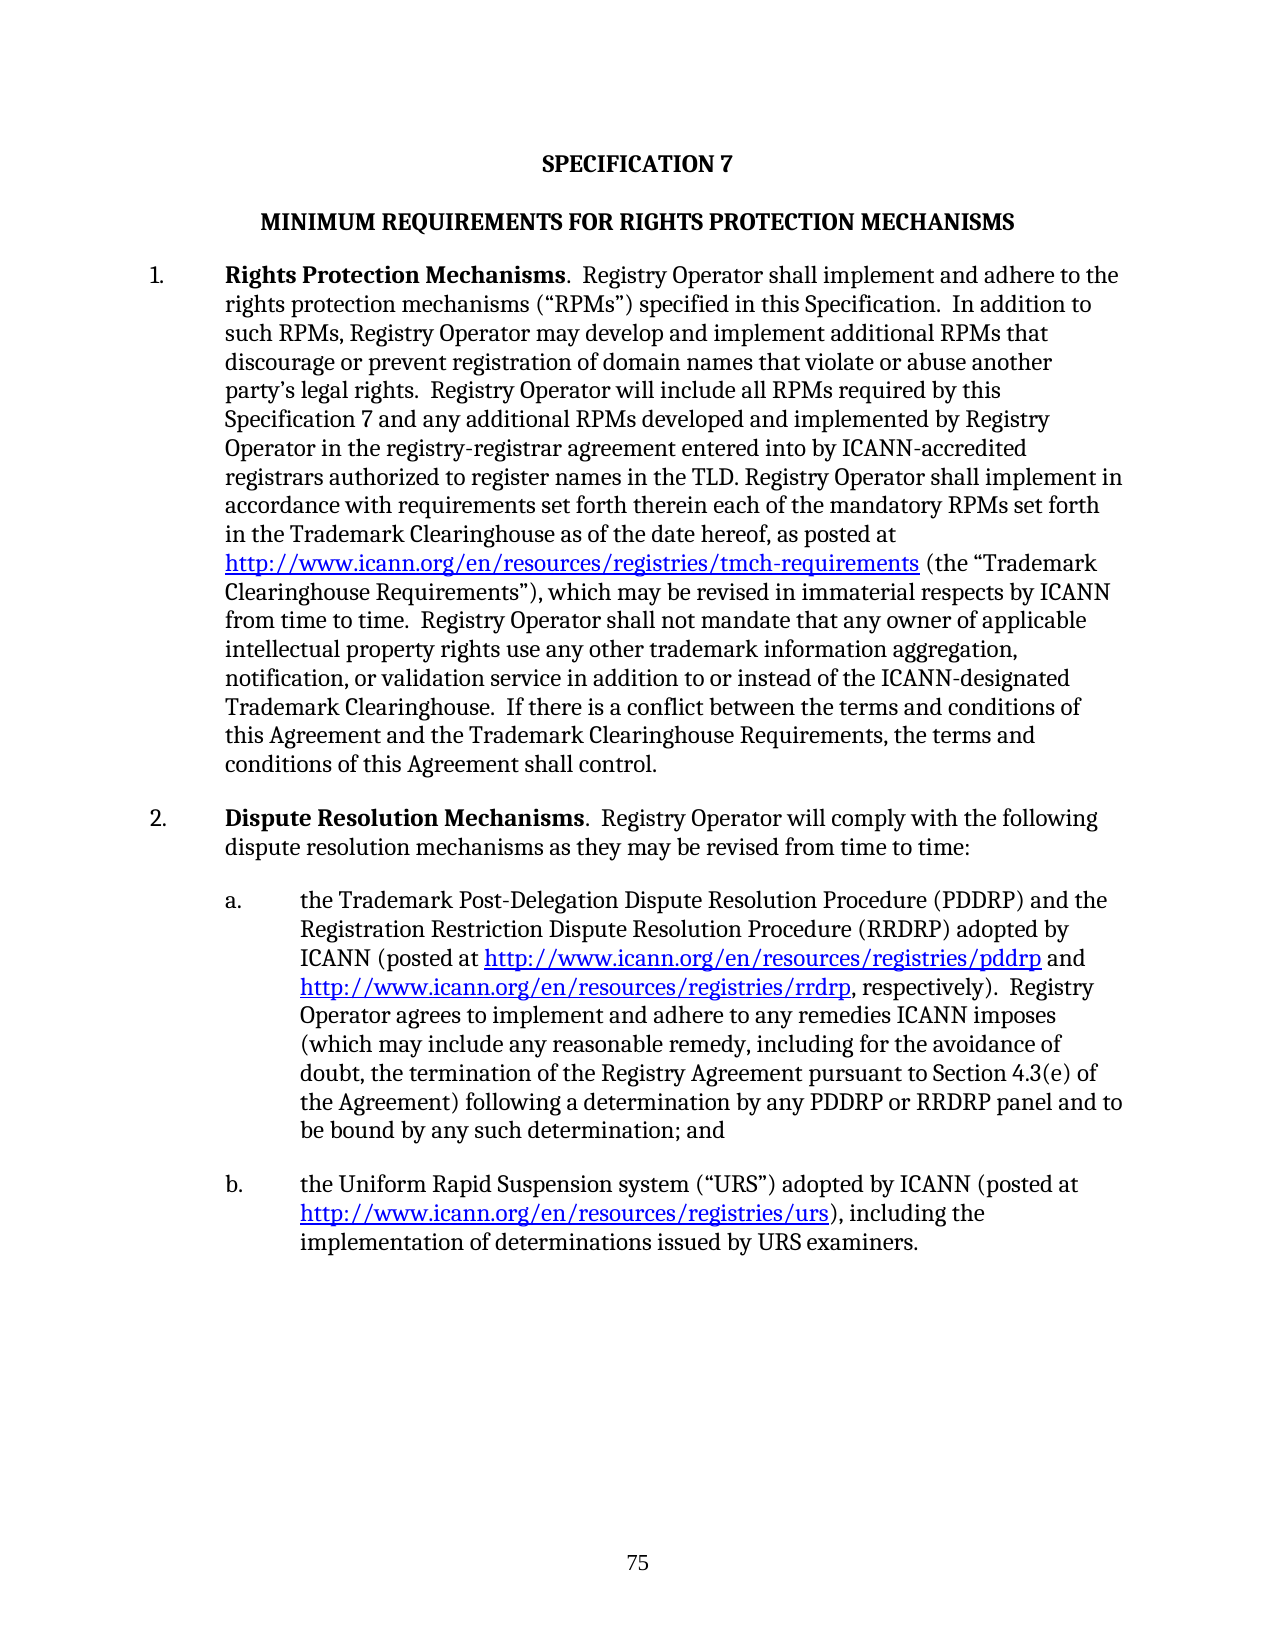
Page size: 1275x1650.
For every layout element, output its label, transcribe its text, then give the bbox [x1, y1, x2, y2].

text the Trademark Post-Delegation Dispute Resolution Procedure (PDDRP) and the Registration Restriction Dispute Resolution Procedure (RRDRP) adopted by ICANN (posted at http://www.icann.org/en/resources/registries/pddrp and http://www.icann.org/en/resources/registries/rrdrp, respectively). Registry Operator agrees to implement and adhere to any remedies ICANN imposes (which may include any reasonable remedy, including for the avoidance of doubt, the termination of the Registry Agreement pursuant to Section 4.3(e) of the Agreement) following a determination by any PDDRP or RRDRP panel and to be bound by any such determination; and [225, 886, 1125, 1145]
text the Uniform Rapid Suspension system (“URS”) adopted by ICANN (posted at http://www.icann.org/en/resources/registries/urs), including the implementation of determinations issued by URS examiners. [225, 1170, 1125, 1256]
text Dispute Resolution Mechanisms. Registry Operator will comply with the following dispute resolution mechanisms as they may be revised from time to time: [150, 804, 1125, 861]
text MINIMUM REQUIREMENTS FOR RIGHTS PROTECTION MECHANISMS [150, 150, 1125, 236]
text Rights Protection Mechanisms. Registry Operator shall implement and adhere to the rights protection mechanisms (“RPMs”) specified in this Specification. In addition to such RPMs, Registry Operator may develop and implement additional RPMs that discourage or prevent registration of domain names that violate or abuse another party’s legal rights. Registry Operator will include all RPMs required by this Specification 7 and any additional RPMs developed and implemented by Registry Operator in the registry-registrar agreement entered into by ICANN-accredited registrars authorized to register names in the TLD. Registry Operator shall implement in accordance with requirements set forth therein each of the mandatory RPMs set forth in the Trademark Clearinghouse as of the date hereof, as posted at http://www.icann.org/en/resources/registries/tmch-requirements (the “Trademark Clearinghouse Requirements”), which may be revised in immaterial respects by ICANN from time to time. Registry Operator shall not mandate that any owner of applicable intellectual property rights use any other trademark information aggregation, notification, or validation service in addition to or instead of the ICANN-designated Trademark Clearinghouse. If there is a conflict between the terms and conditions of this Agreement and the Trademark Clearinghouse Requirements, the terms and conditions of this Agreement shall control. [150, 261, 1125, 779]
